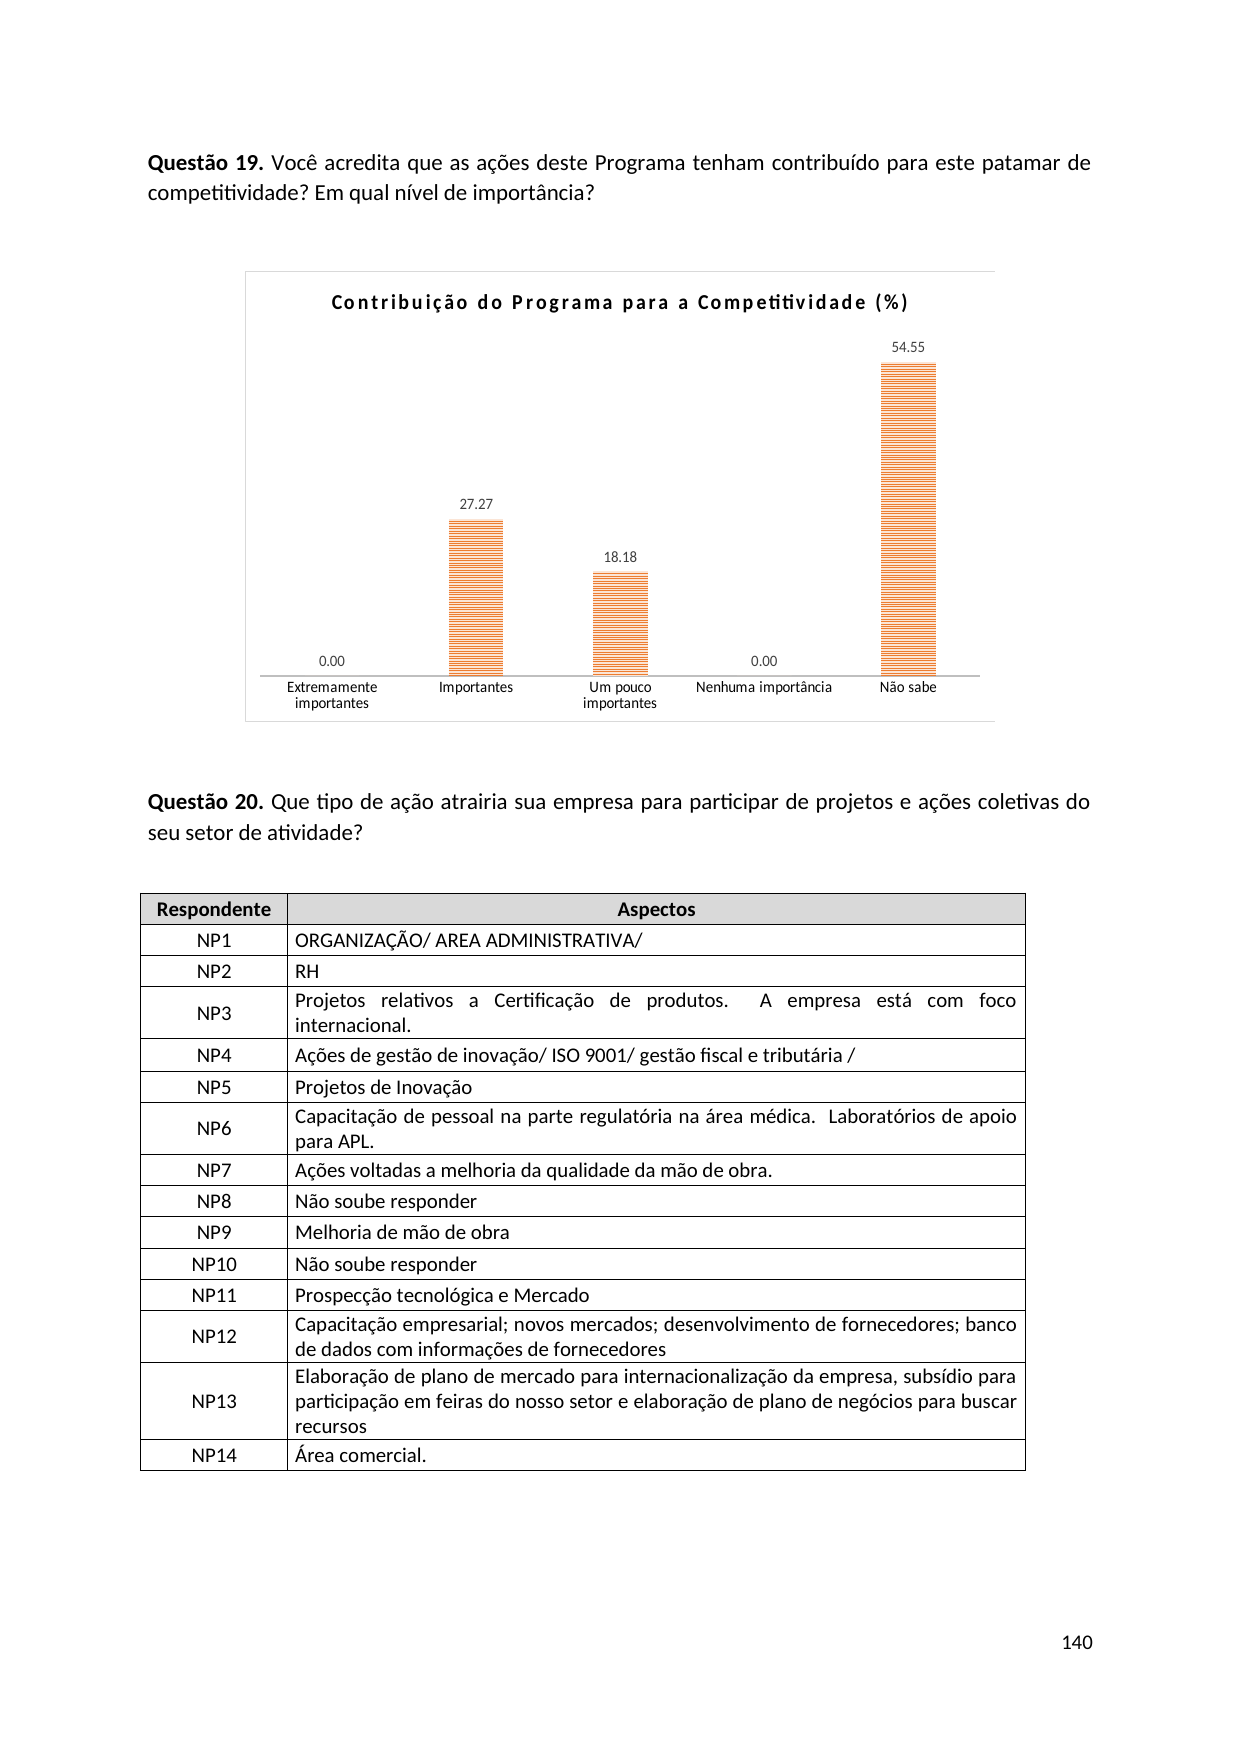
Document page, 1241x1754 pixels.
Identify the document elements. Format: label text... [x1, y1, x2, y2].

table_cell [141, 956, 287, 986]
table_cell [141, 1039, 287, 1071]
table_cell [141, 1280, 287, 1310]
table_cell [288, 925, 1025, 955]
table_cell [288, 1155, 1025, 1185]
text Questão 19. Você acredita que as ações deste Programa tenham contribuído para este patamar de competitividade? Em qual nível de importância? [148, 148, 1092, 206]
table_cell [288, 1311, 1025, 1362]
text Questão 20. Que tipo de ação atrairia sua empresa para participar de projetos e ações coletivas do seu setor de atividade? [148, 787, 1092, 846]
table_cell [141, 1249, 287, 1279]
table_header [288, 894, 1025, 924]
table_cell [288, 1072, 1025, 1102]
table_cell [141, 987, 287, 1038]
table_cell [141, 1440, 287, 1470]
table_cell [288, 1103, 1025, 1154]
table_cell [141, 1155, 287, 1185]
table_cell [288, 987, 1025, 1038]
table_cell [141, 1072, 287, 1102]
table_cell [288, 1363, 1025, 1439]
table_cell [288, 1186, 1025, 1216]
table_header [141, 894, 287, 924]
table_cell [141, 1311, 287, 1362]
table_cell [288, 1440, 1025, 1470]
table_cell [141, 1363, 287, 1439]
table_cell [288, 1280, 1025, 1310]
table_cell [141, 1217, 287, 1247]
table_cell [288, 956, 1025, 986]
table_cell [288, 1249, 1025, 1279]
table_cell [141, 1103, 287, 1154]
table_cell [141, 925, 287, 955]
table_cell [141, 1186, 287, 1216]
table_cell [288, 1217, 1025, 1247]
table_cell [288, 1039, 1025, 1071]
